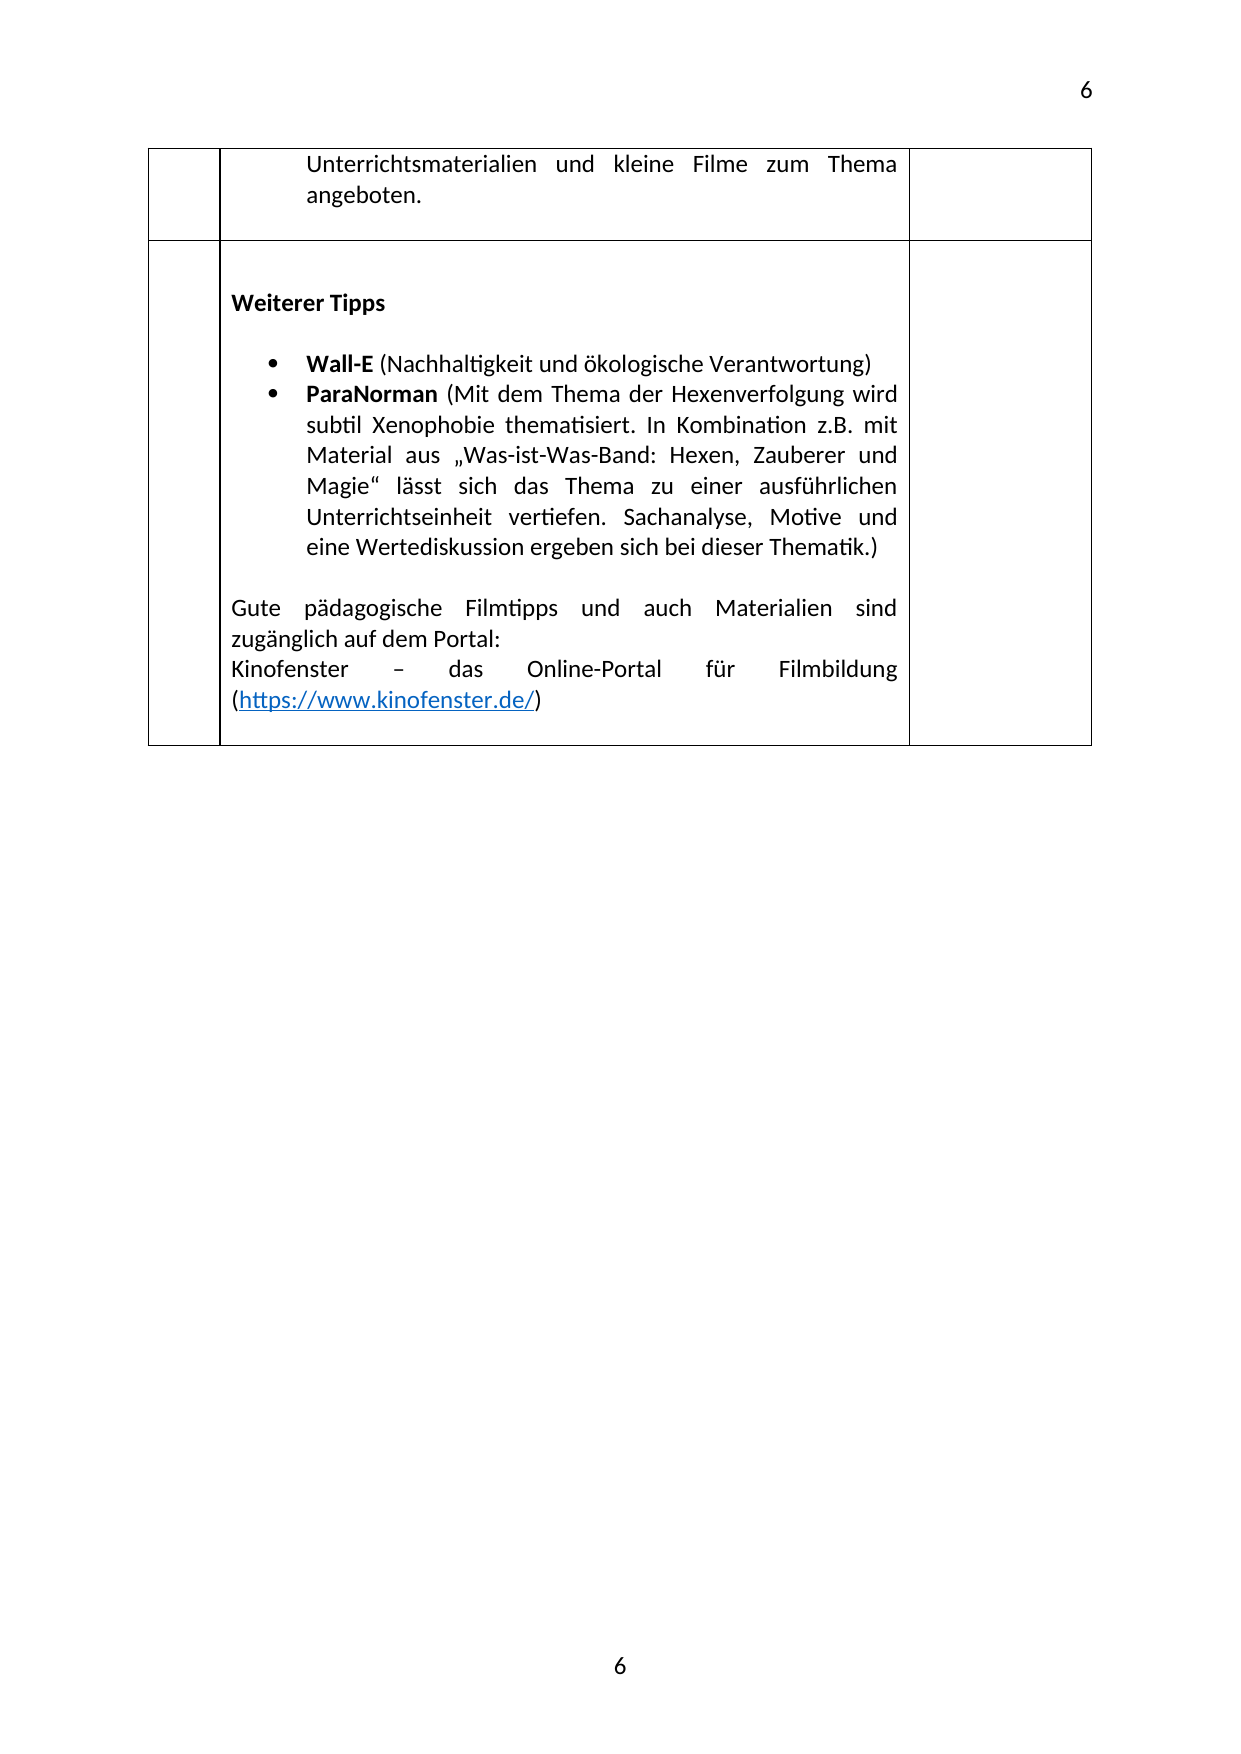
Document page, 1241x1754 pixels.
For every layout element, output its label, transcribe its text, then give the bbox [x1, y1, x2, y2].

table_cell [149, 149, 219, 240]
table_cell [221, 149, 909, 240]
table_cell [149, 241, 219, 745]
table_cell [910, 241, 1091, 745]
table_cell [910, 149, 1091, 240]
table_cell Weiterer Tipps Wall-E (Nachhaltigkeit und ökologische Verantwortung) ParaNorman (Mit dem Thema der Hexenverfolgung wird subtil Xenophobie thematisiert. In Kombination z.B. mit Material aus „Was-ist-Was-Band: Hexen, Zauberer und Magie“ lässt sich das Thema zu einer ausführlichen Unterrichtseinheit vertiefen. Sachanalyse, Motive und eine Wertediskussion ergeben sich bei dieser Thematik.) Gute pädagogische Filmtipps und auch Materialien sind zugänglich auf dem Portal: Kinofenster – das Online-Portal für Filmbildung (https://www.kinofenster.de/) [221, 241, 909, 745]
